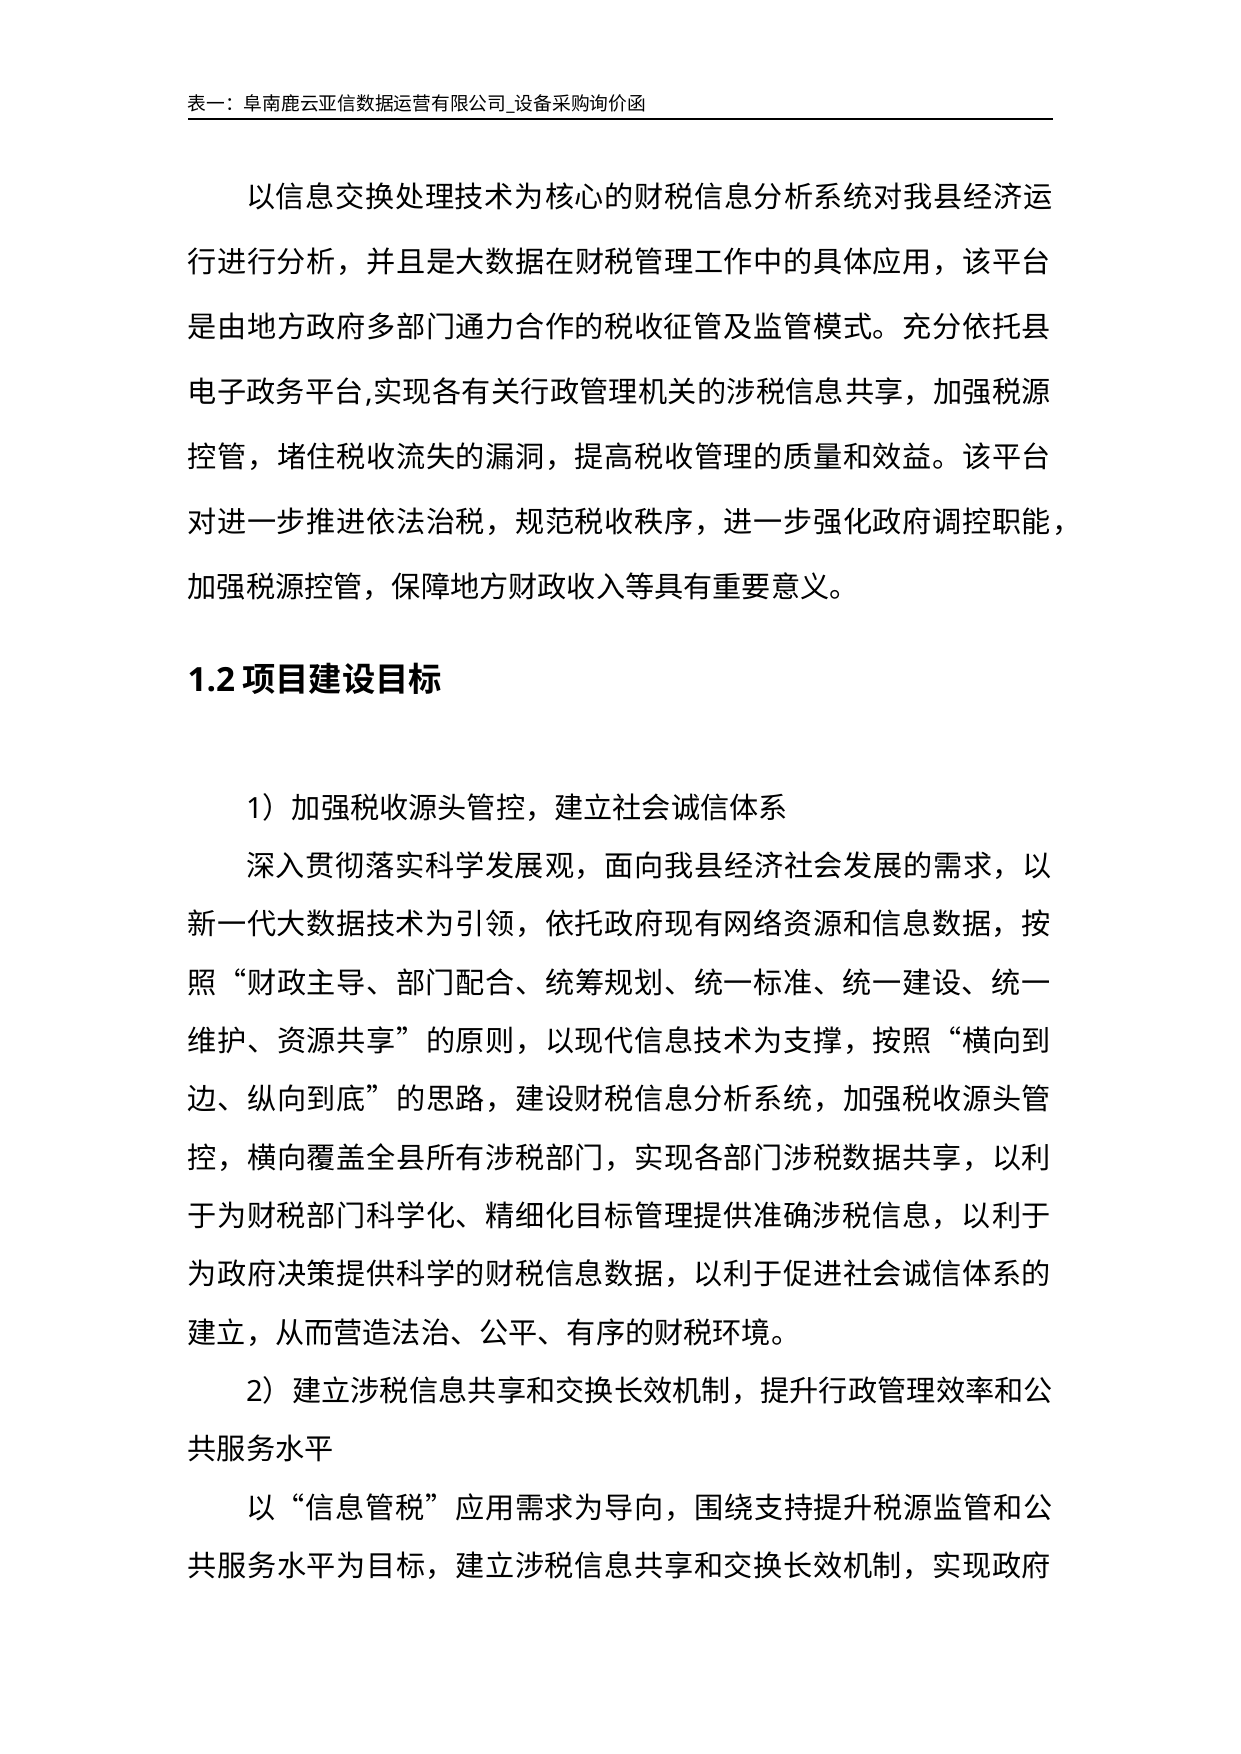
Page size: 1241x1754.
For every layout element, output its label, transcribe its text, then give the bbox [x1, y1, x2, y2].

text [187, 1471, 1053, 1588]
text 以信息交换处理技术为核心的财税信息分析系统对我县经济运行进行分析，并且是大数据在财税管理工作中的具体应用，该平台是由地方政府多部门通力合作的税收征管及监管模式。充分依托县电子政务平台,实现各有关行政管理机关的涉税信息共享，加强税源控管，堵住税收流失的漏洞，提高税收管理的质量和效益。该平台对进一步推进依法治税，规范税收秩序，进一步强化政府调控职能，加强税源控管，保障地方财政收入等具有重要意义。 [187, 162, 1053, 617]
text 2）建立涉税信息共享和交换长效机制，提升行政管理效率和公共服务水平 [187, 1355, 1053, 1471]
text 深入贯彻落实科学发展观，面向我县经济社会发展的需求，以新一代大数据技术为引领，依托政府现有网络资源和信息数据，按照“财政主导、部门配合、统筹规划、统一标准、统一建设、统一维护、资源共享”的原则，以现代信息技术为支撑，按照“横向到边、纵向到底”的思路，建设财税信息分析系统，加强税收源头管控，横向覆盖全县所有涉税部门，实现各部门涉税数据共享，以利于为财税部门科学化、精细化目标管理提供准确涉税信息，以利于为政府决策提供科学的财税信息数据，以利于促进社会诚信体系的建立，从而营造法治、公平、有序的财税环境。 [187, 830, 1053, 1355]
subtitle 1.2项目建设目标 [187, 644, 1053, 709]
text 1）加强税收源头管控，建立社会诚信体系 [187, 771, 1053, 830]
